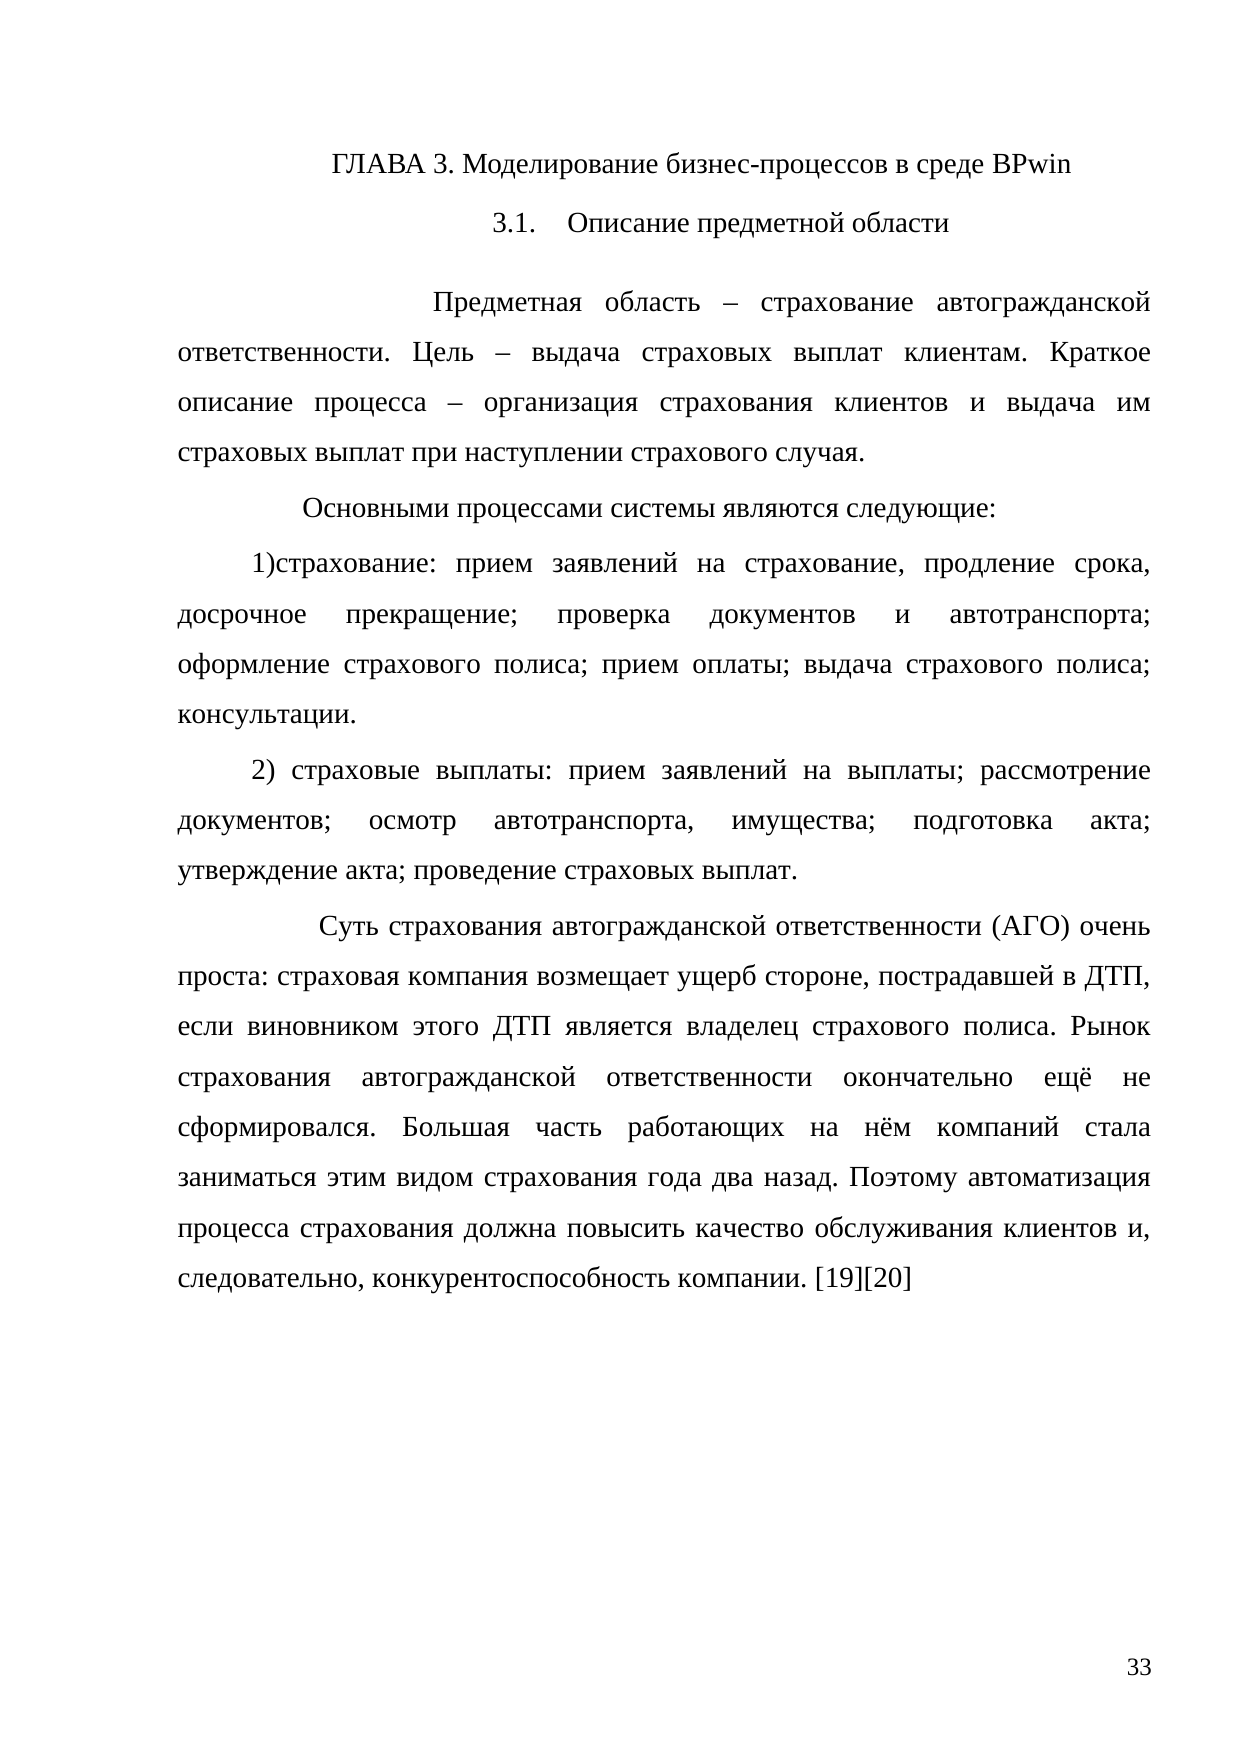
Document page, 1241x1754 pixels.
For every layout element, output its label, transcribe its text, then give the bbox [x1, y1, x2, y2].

text 1)страхование: прием заявлений на страхование, продление срока, досрочное прекращение; проверка документов и автотранспорта; оформление страхового полиса; прием оплаты; выдача страхового полиса; консультации. [177, 545, 1152, 730]
text Основными процессами системы являются следующие: [177, 490, 1152, 523]
text Суть страхования автогражданской ответственности (АГО) очень проста: страховая компания возмещает ущерб стороне, пострадавшей в ДТП, если виновником этого ДТП является владелец страхового полиса. Рынок страхования автогражданской ответственности окончательно ещё не сформировался. Большая часть работающих на нём компаний стала заниматься этим видом страхования года два назад. Поэтому автоматизация процесса страхования должна повысить качество обслуживания клиентов и, следовательно, конкурентоспособность компании. [19][20] [177, 908, 1152, 1293]
subtitle ГЛАВА 3. Моделирование бизнес-процессов в среде BPwin [177, 147, 1152, 180]
subtitle Описание предметной области [290, 205, 1152, 239]
text Предметная область – страхование автогражданской ответственности. Цель – выдача страховых выплат клиентам. Краткое описание процесса – организация страхования клиентов и выдача им страховых выплат при наступлении страхового случая. [177, 284, 1152, 468]
text 2) страховые выплаты: прием заявлений на выплаты; рассмотрение документов; осмотр автотранспорта, имущества; подготовка акта; утверждение акта; проведение страховых выплат. [177, 752, 1152, 886]
